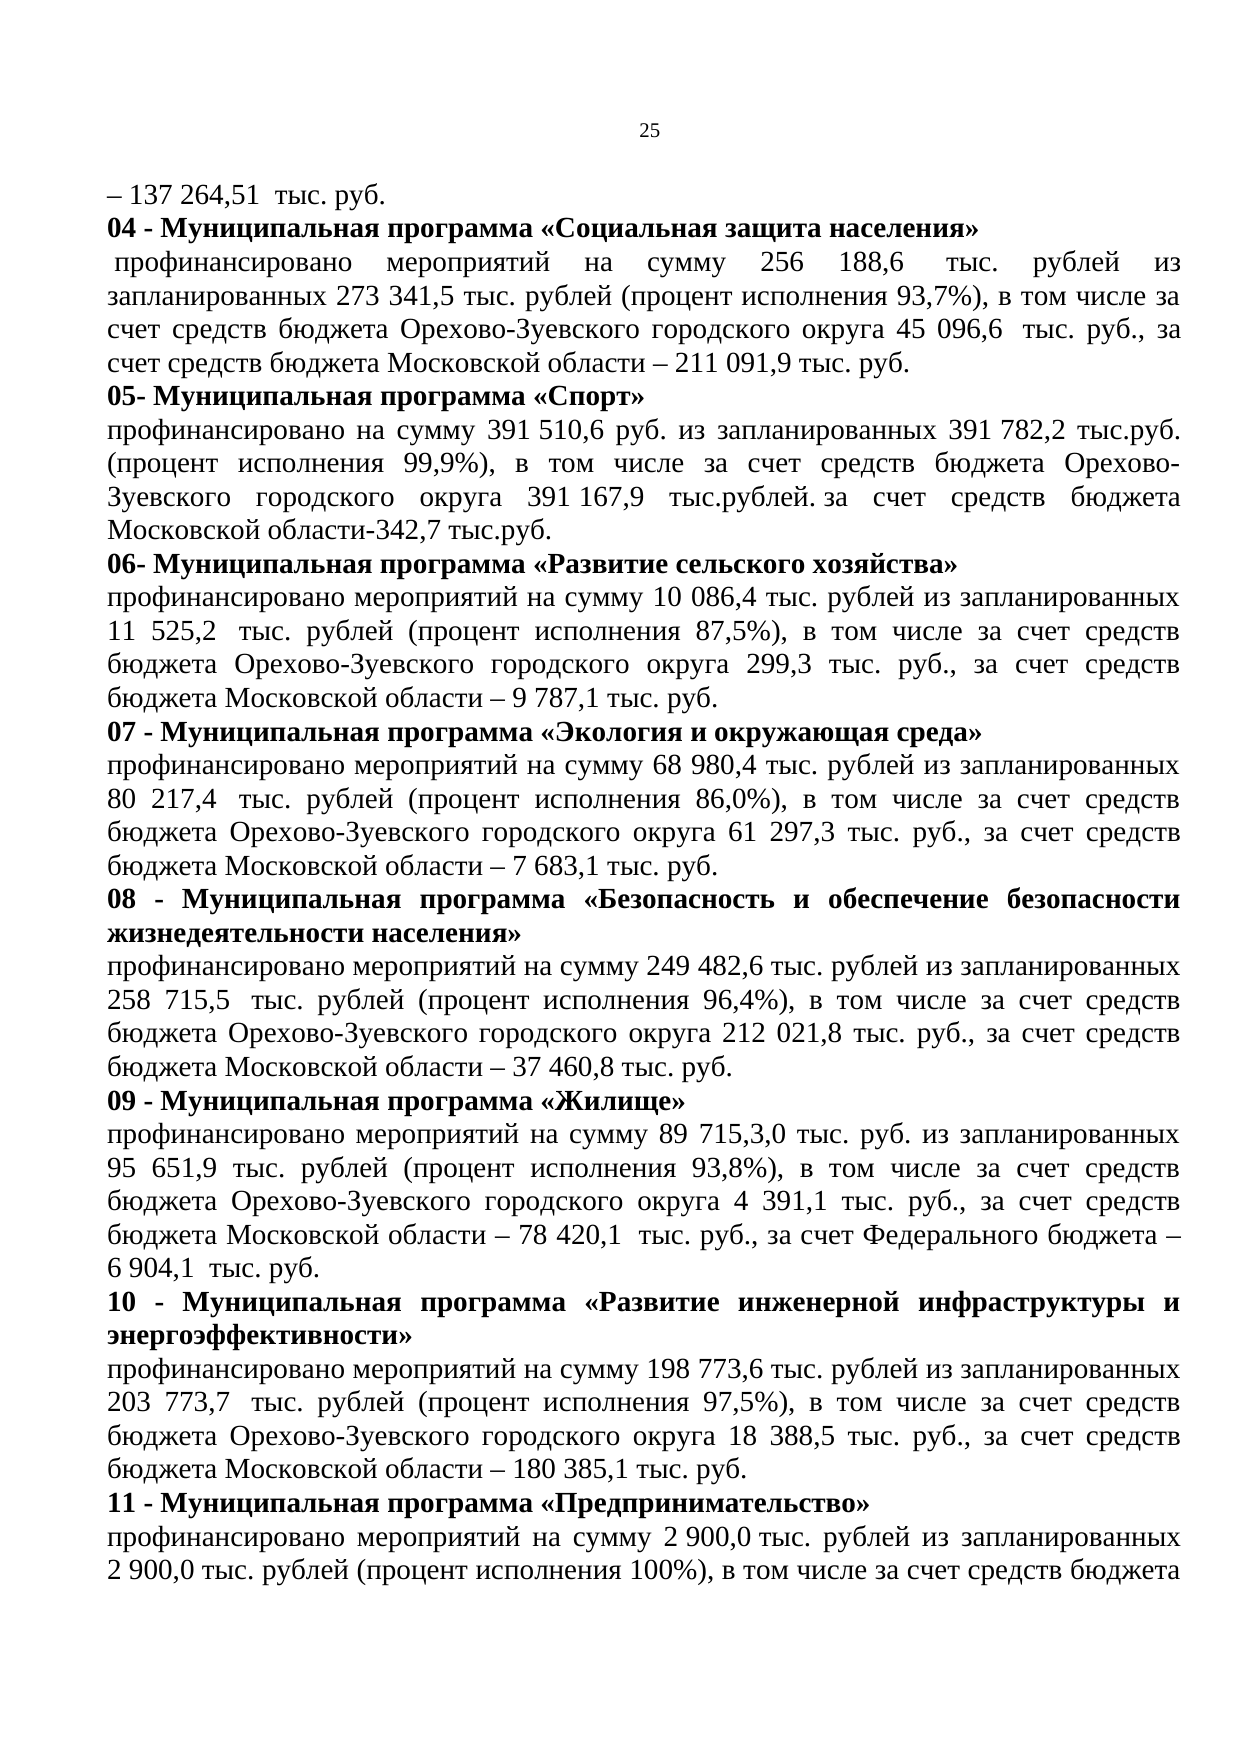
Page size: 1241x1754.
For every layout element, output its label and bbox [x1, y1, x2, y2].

table_cell [107, 177, 1181, 1586]
